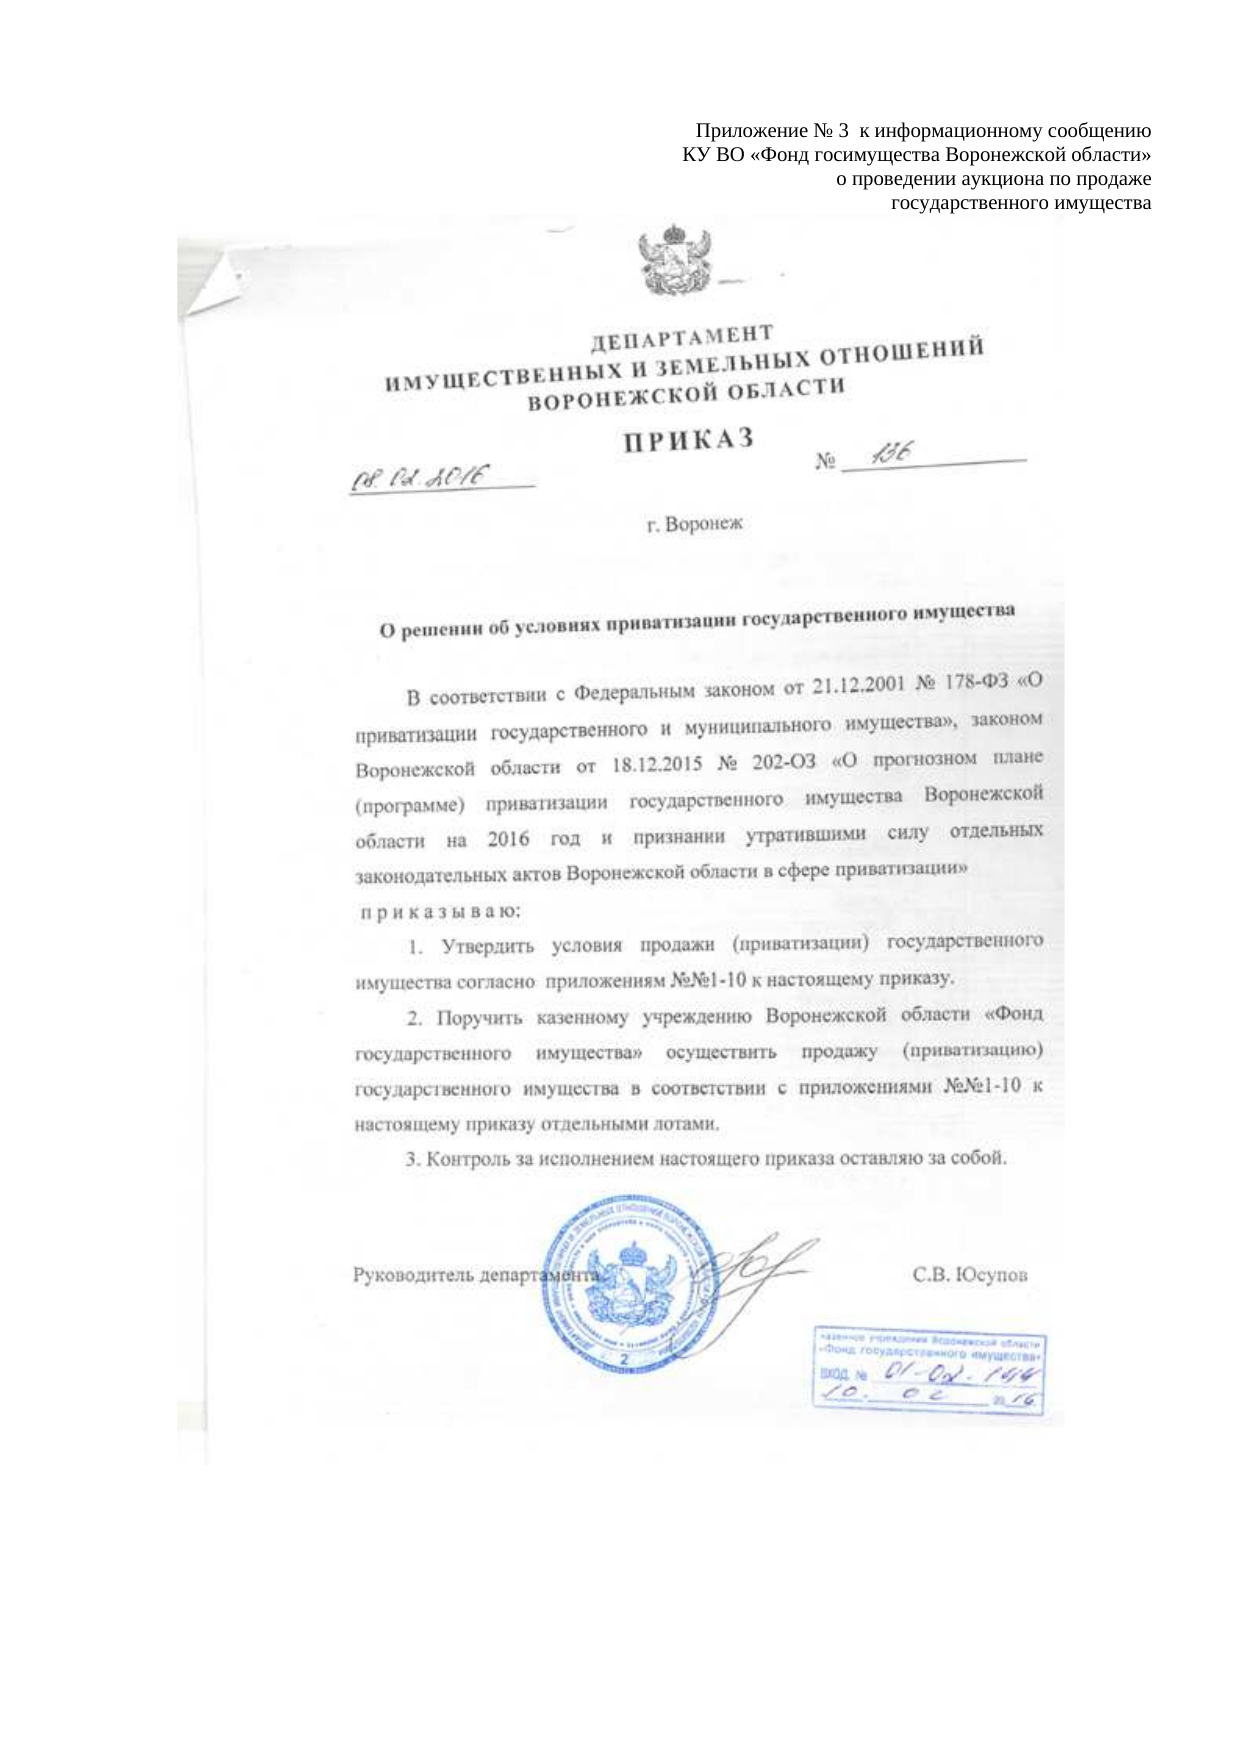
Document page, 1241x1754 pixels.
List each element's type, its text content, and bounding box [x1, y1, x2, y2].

text КУ ВО «Фонд госимущества Воронежской области» [177, 142, 1152, 166]
text государственного имущества [177, 190, 1152, 214]
text Приложение № 3 к информационному сообщению [177, 118, 1152, 142]
text о проведении аукциона по продаже [177, 166, 1152, 190]
picture [177, 214, 1065, 1465]
